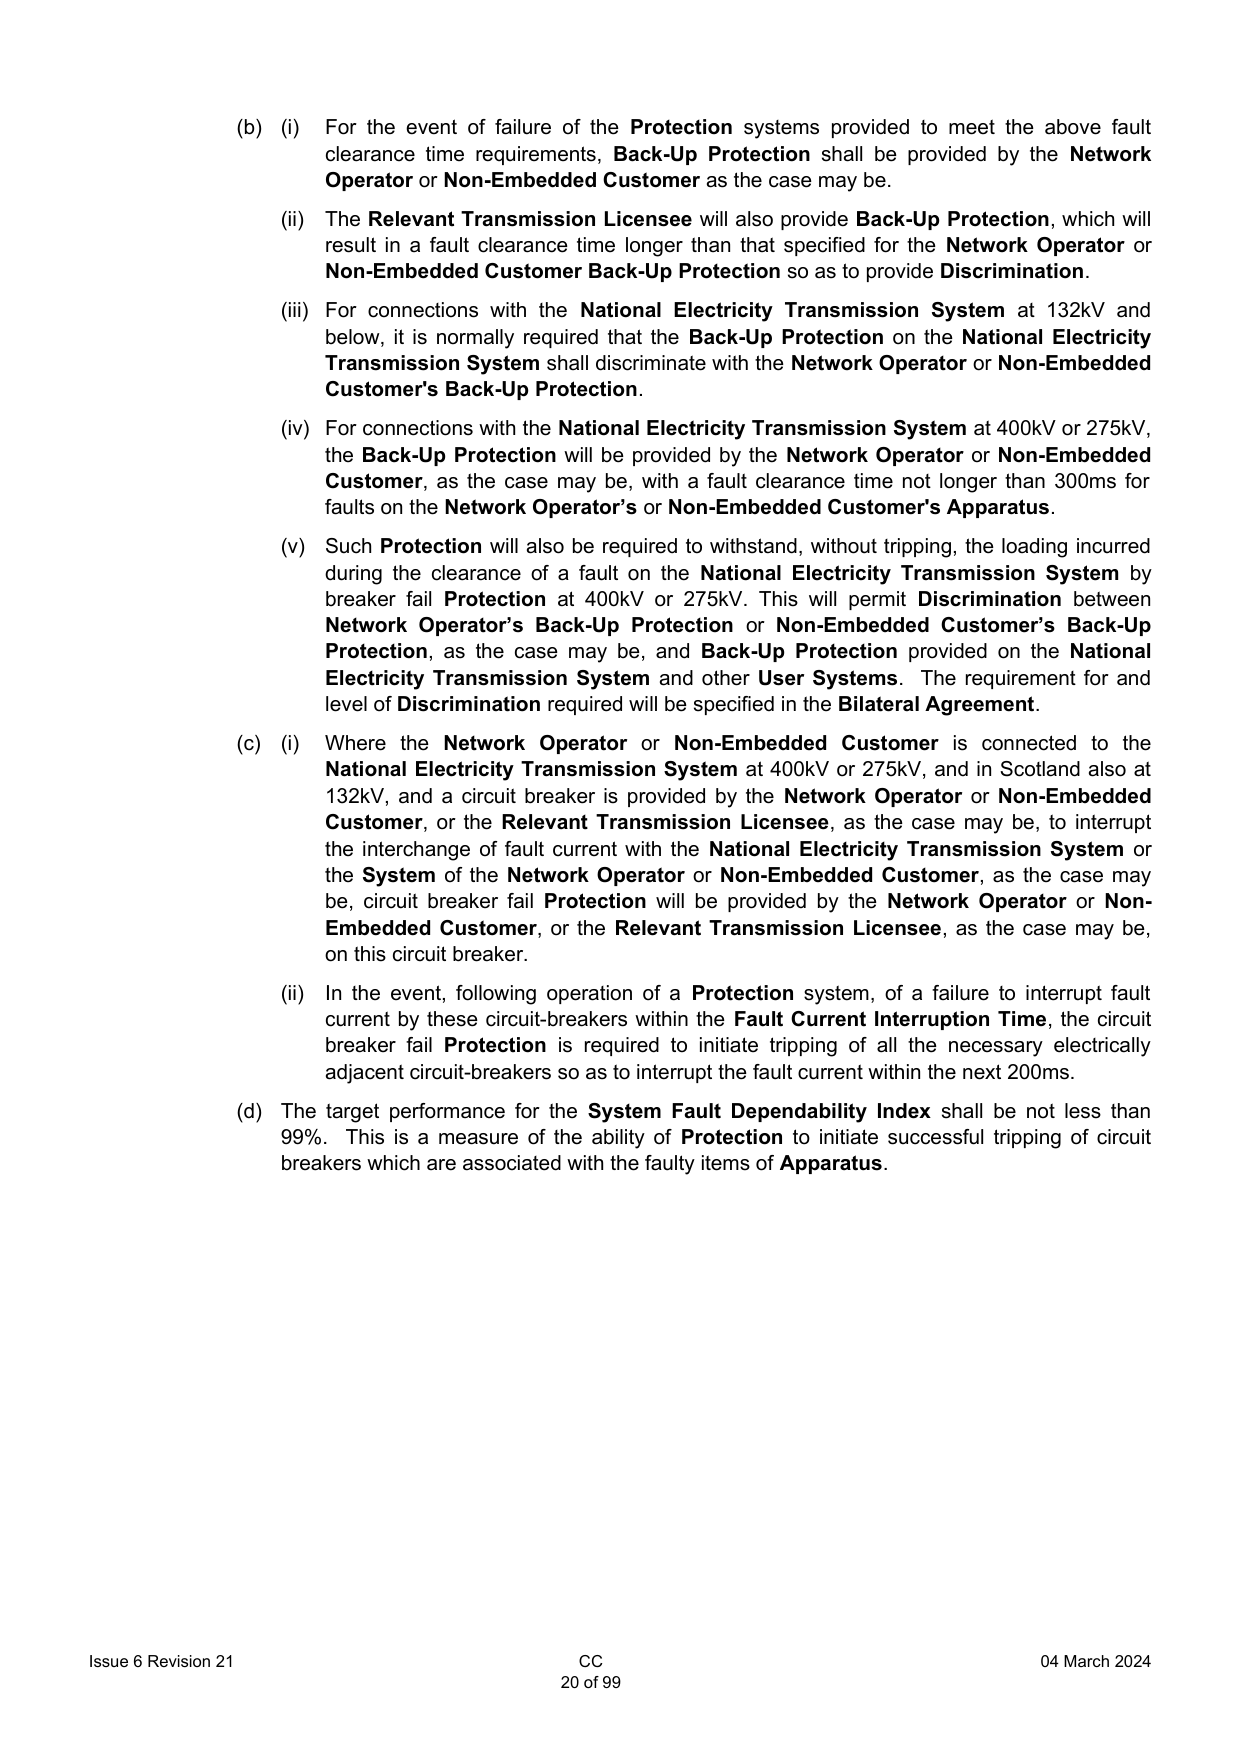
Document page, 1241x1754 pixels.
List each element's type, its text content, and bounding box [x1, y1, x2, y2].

text (v) Such Protection will also be required to withstand, without tripping, the loading incurred during the clearance of a fault on the National Electricity Transmission System by breaker fail Protection at 400kV or 275kV. This will permit Discrimination between Network Operator’s Back-Up Protection or Non-Embedded Customer’s Back-Up Protection, as the case may be, and Back-Up Protection provided on the National Electricity Transmission System and other User Systems. The requirement for and level of Discrimination required will be specified in the Bilateral Agreement. [281, 534, 1152, 716]
text (ii) The Relevant Transmission Licensee will also provide Back-Up Protection, which will result in a fault clearance time longer than that specified for the Network Operator or Non-Embedded Customer Back-Up Protection so as to provide Discrimination. [281, 207, 1152, 283]
text (d) The target performance for the System Fault Dependability Index shall be not less than 99%. This is a measure of the ability of Protection to initiate successful tripping of circuit breakers which are associated with the faulty items of Apparatus. [236, 1098, 1152, 1175]
text (c) (i) Where the Network Operator or Non-Embedded Customer is connected to the National Electricity Transmission System at 400kV or 275kV, and in Scotland also at 132kV, and a circuit breaker is provided by the Network Operator or Non-Embedded Customer, or the Relevant Transmission Licensee, as the case may be, to interrupt the interchange of fault current with the National Electricity Transmission System or the System of the Network Operator or Non-Embedded Customer, as the case may be, circuit breaker fail Protection will be provided by the Network Operator or Non-Embedded Customer, or the Relevant Transmission Licensee, as the case may be, on this circuit breaker. [236, 731, 1152, 966]
text (iv) For connections with the National Electricity Transmission System at 400kV or 275kV, the Back-Up Protection will be provided by the Network Operator or Non-Embedded Customer, as the case may be, with a fault clearance time not longer than 300ms for faults on the Network Operator’s or Non-Embedded Customer's Apparatus. [281, 416, 1152, 519]
text (ii) In the event, following operation of a Protection system, of a failure to interrupt fault current by these circuit-breakers within the Fault Current Interruption Time, the circuit breaker fail Protection is required to initiate tripping of all the necessary electrically adjacent circuit-breakers so as to interrupt the fault current within the next 200ms. [281, 981, 1152, 1084]
text (b) (i) For the event of failure of the Protection systems provided to meet the above fault clearance time requirements, Back-Up Protection shall be provided by the Network Operator or Non-Embedded Customer as the case may be. [236, 115, 1152, 192]
text (iii) For connections with the National Electricity Transmission System at 132kV and below, it is normally required that the Back-Up Protection on the National Electricity Transmission System shall discriminate with the Network Operator or Non-Embedded Customer's Back-Up Protection. [281, 298, 1152, 401]
